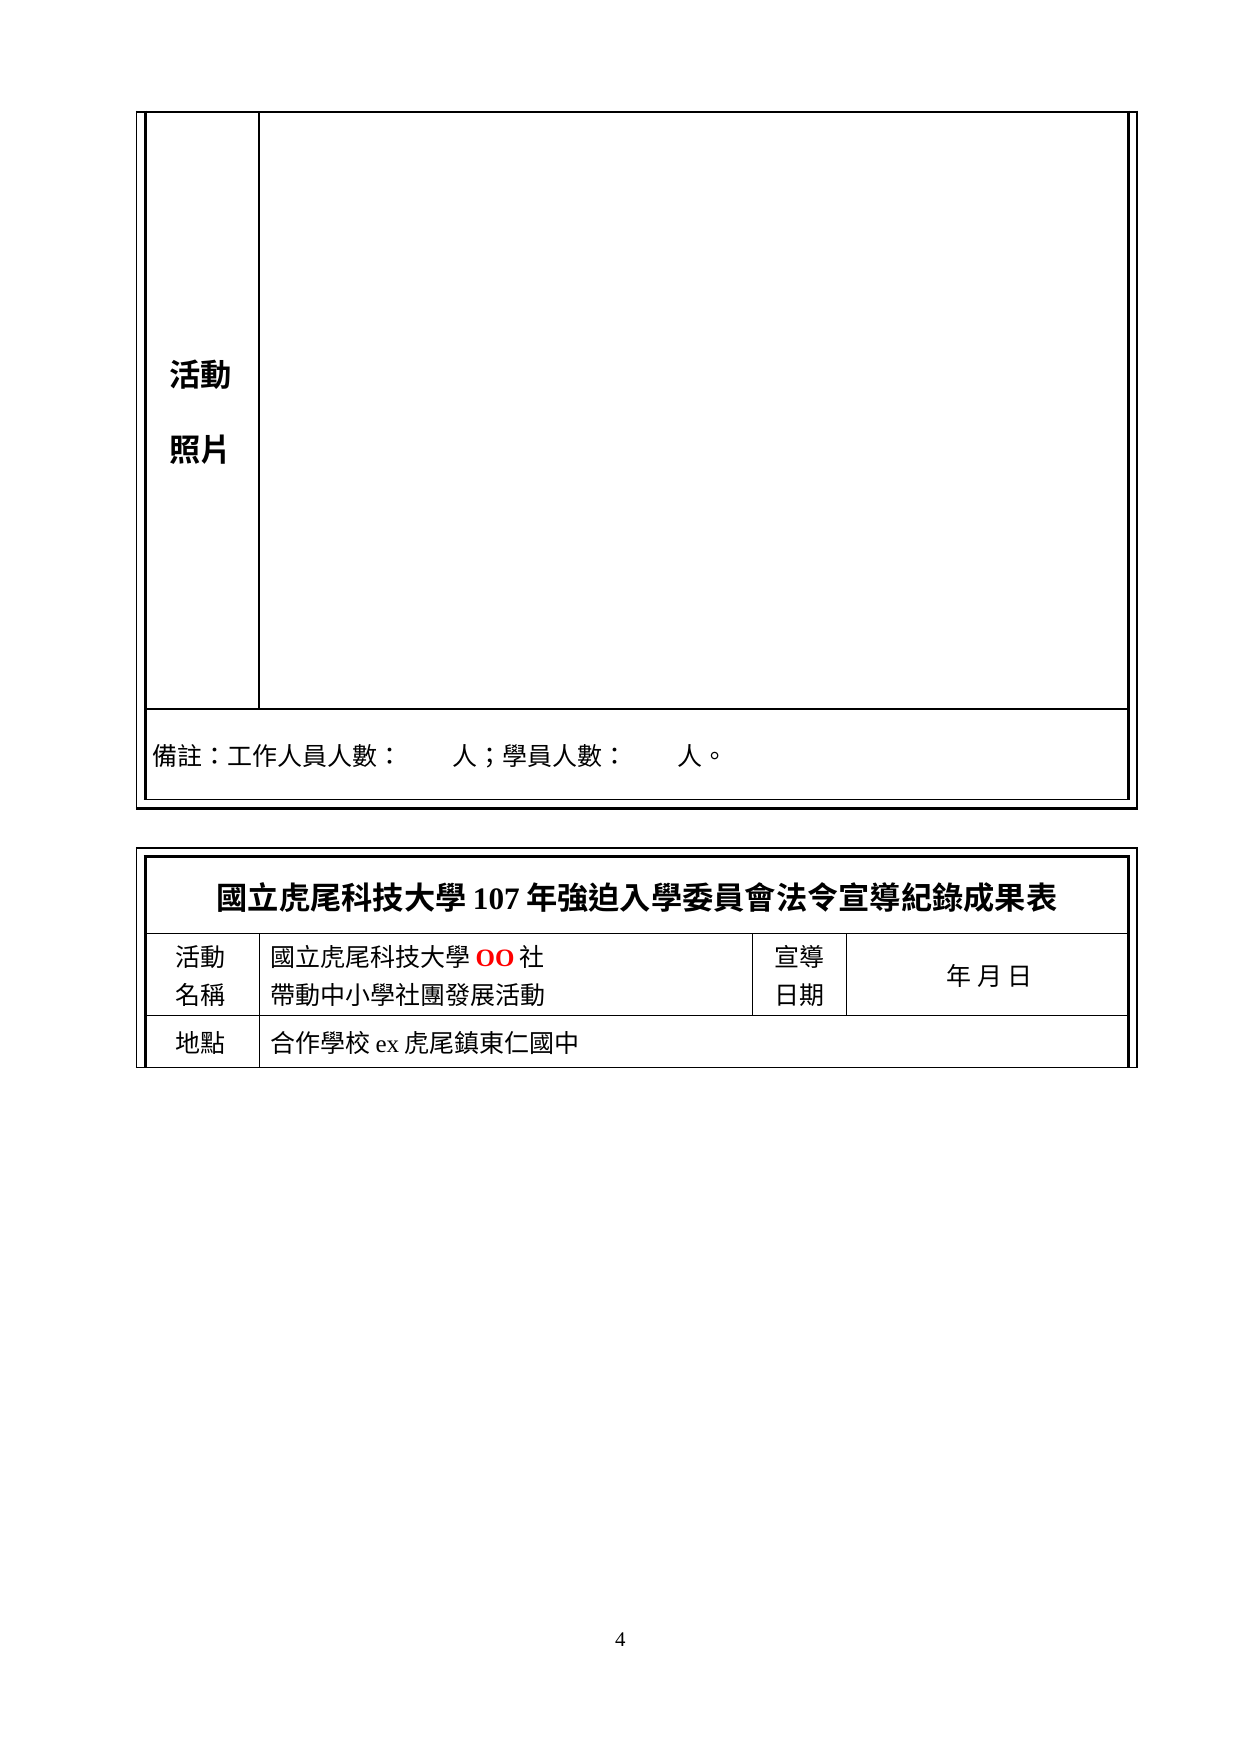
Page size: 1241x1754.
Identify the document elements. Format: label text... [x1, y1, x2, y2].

table_cell [260, 113, 1127, 708]
table_cell 活動 名稱 [147, 934, 259, 1015]
table_cell 備註：工作人員人數： 人；學員人數： 人。 [147, 710, 1127, 799]
table_cell 國立虎尾科技大學OO社 帶動中小學社團發展活動 [260, 934, 752, 1015]
table_header 國立虎尾科技大學107年強迫入學委員會法令宣導紀錄成果表 [141, 849, 1132, 933]
table_cell 活動 照片 [147, 113, 258, 708]
table_cell 宣導日期 [753, 934, 846, 1015]
table_cell 合作學校ex虎尾鎮東仁國中 [260, 1016, 1127, 1067]
table_cell 地點 [147, 1016, 259, 1067]
table_cell 年 月 日 [847, 934, 1127, 1015]
